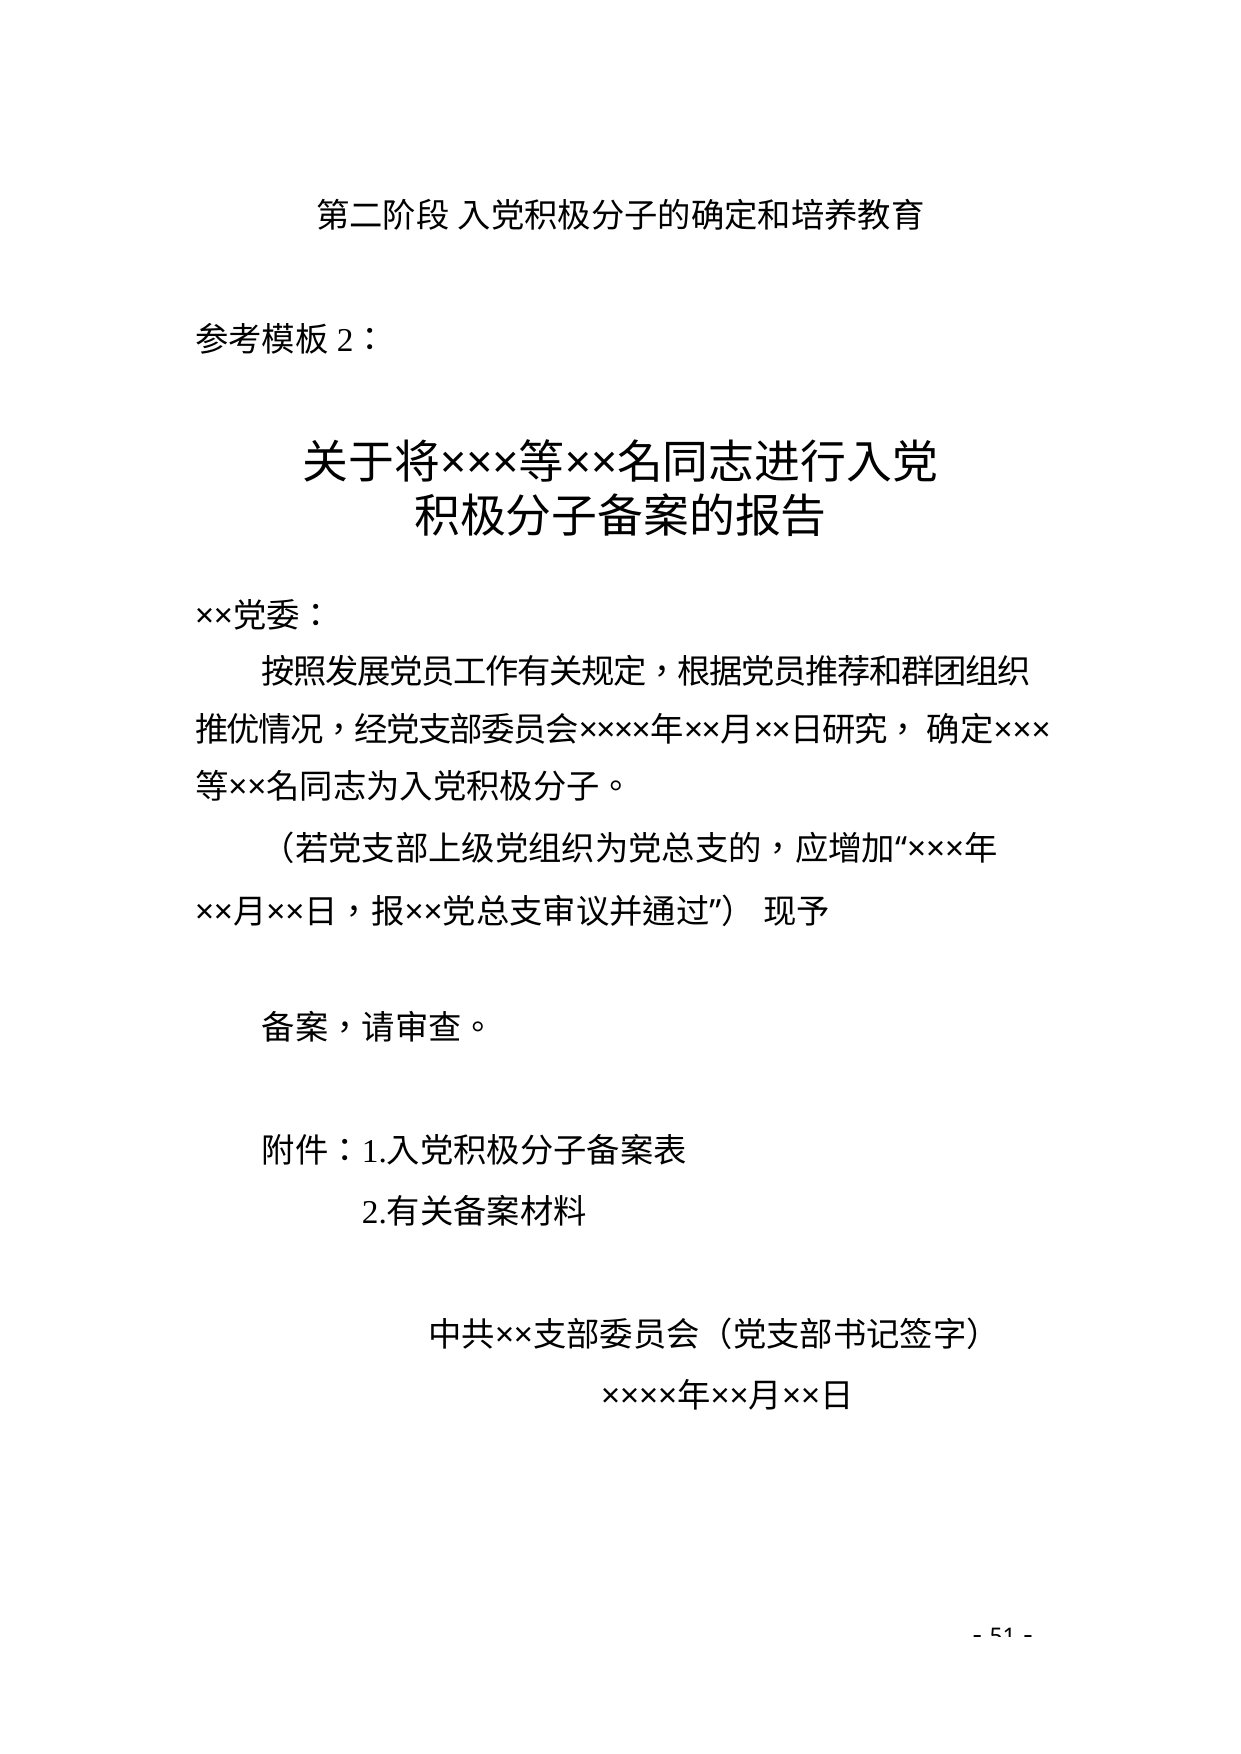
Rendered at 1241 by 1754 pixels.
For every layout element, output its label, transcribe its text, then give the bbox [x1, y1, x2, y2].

text （若党支部上级党组织为党总支的，应增加“×××年 [261, 824, 1176, 870]
text 第二阶段 入党积极分子的确定和培养教育 [64, 192, 1176, 237]
text 按照发展党员工作有关规定，根据党员推荐和群团组织推优情况，经党支部委员会××××年××月××日研究， 确定×××等××名同志为入党积极分子。 [195, 648, 1062, 808]
text ××党委： [195, 591, 1176, 637]
text 参考模板 2： [195, 316, 1176, 361]
text 2.有关备案材料 [64, 1188, 884, 1233]
text 中共××支部委员会（党支部书记签字） [428, 1310, 1176, 1356]
text 附件：1.入党积极分子备案表 [64, 1127, 884, 1172]
subtitle 关于将×××等××名同志进行入党积极分子备案的报告 [299, 433, 941, 546]
text ××××年××月××日 [601, 1371, 1176, 1417]
text ××月××日，报××党总支审议并通过”） 现予备案，请审查。 [195, 888, 862, 1049]
